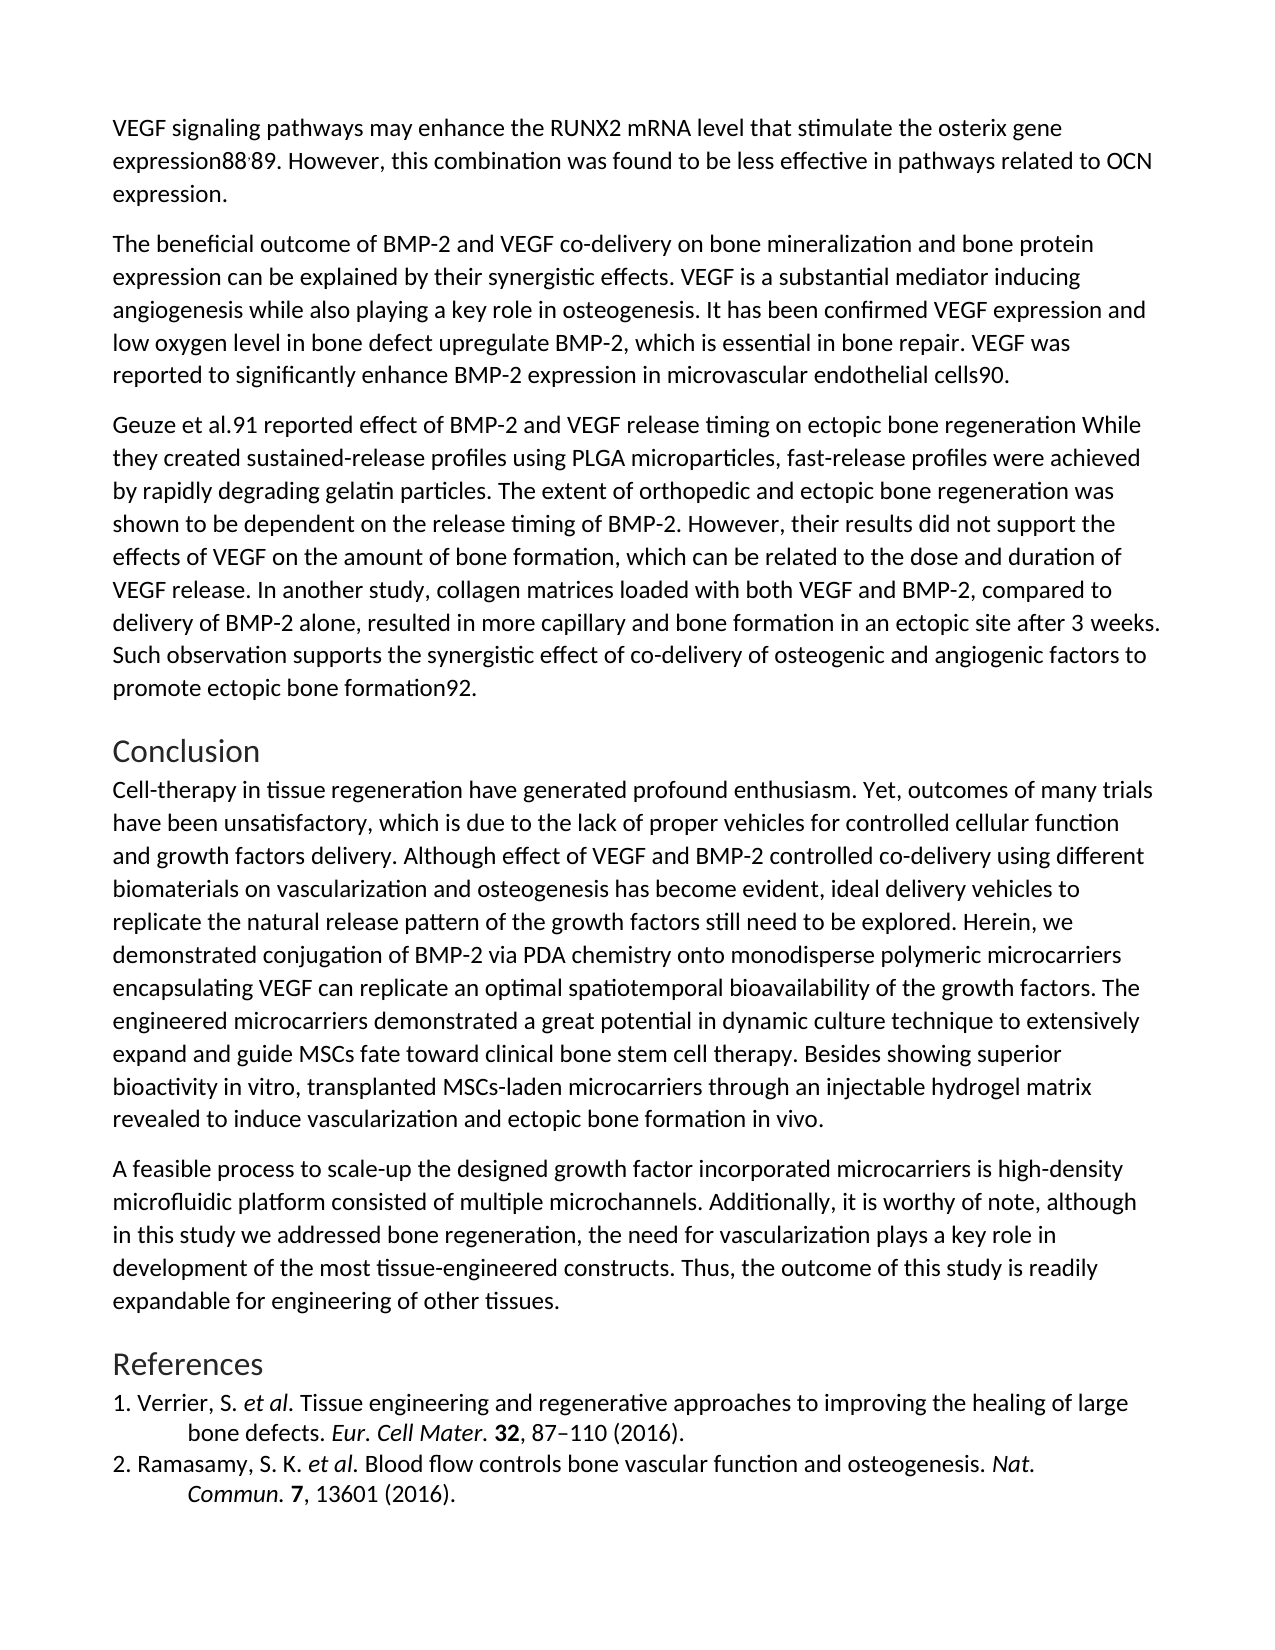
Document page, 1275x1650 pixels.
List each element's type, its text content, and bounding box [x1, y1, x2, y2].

text 1. Verrier, S. et al. Tissue engineering and regenerative approaches to improving the healing of large bone defects. Eur. Cell Mater. 32, 87–110 (2016). [112, 1387, 1162, 1448]
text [112, 112, 1162, 209]
text 2. Ramasamy, S. K. et al. Blood flow controls bone vascular function and osteogenesis. Nat. Commun. 7, 13601 (2016). [112, 1448, 1162, 1509]
text The beneficial outcome of BMP-2 and VEGF co-delivery on bone mineralization and bone protein expression can be explained by their synergistic effects. VEGF is a substantial mediator inducing angiogenesis while also playing a key role in osteogenesis. It has been confirmed VEGF expression and low oxygen level in bone defect upregulate BMP-2, which is essential in bone repair. VEGF was reported to significantly enhance BMP-2 expression in microvascular endothelial cells90. [112, 228, 1162, 390]
text Geuze et al.91 reported effect of BMP-2 and VEGF release timing on ectopic bone regeneration While they created sustained-release profiles using PLGA microparticles, fast-release profiles were achieved by rapidly degrading gelatin particles. The extent of orthopedic and ectopic bone regeneration was shown to be dependent on the release timing of BMP-2. However, their results did not support the effects of VEGF on the amount of bone formation, which can be related to the dose and duration of VEGF release. In another study, collagen matrices loaded with both VEGF and BMP-2, compared to delivery of BMP-2 alone, resulted in more capillary and bone formation in an ectopic site after 3 weeks. Such observation supports the synergistic effect of co-delivery of osteogenic and angiogenic factors to promote ectopic bone formation92. [112, 409, 1162, 703]
subtitle Conclusion [112, 730, 1162, 771]
subtitle References [112, 1343, 1162, 1383]
text A feasible process to scale-up the designed growth factor incorporated microcarriers is high-density microfluidic platform consisted of multiple microchannels. Additionally, it is worthy of note, although in this study we addressed bone regeneration, the need for vascularization plays a key role in development of the most tissue-engineered constructs. Thus, the outcome of this study is readily expandable for engineering of other tissues. [112, 1153, 1162, 1315]
text Cell-therapy in tissue regeneration have generated profound enthusiasm. Yet, outcomes of many trials have been unsatisfactory, which is due to the lack of proper vehicles for controlled cellular function and growth factors delivery. Although effect of VEGF and BMP-2 controlled co-delivery using different biomaterials on vascularization and osteogenesis has become evident, ideal delivery vehicles to replicate the natural release pattern of the growth factors still need to be explored. Herein, we demonstrated conjugation of BMP-2 via PDA chemistry onto monodisperse polymeric microcarriers encapsulating VEGF can replicate an optimal spatiotemporal bioavailability of the growth factors. The engineered microcarriers demonstrated a great potential in dynamic culture technique to extensively expand and guide MSCs fate toward clinical bone stem cell therapy. Besides showing superior bioactivity in vitro, transplanted MSCs-laden microcarriers through an injectable hydrogel matrix revealed to induce vascularization and ectopic bone formation in vivo. [112, 774, 1162, 1134]
